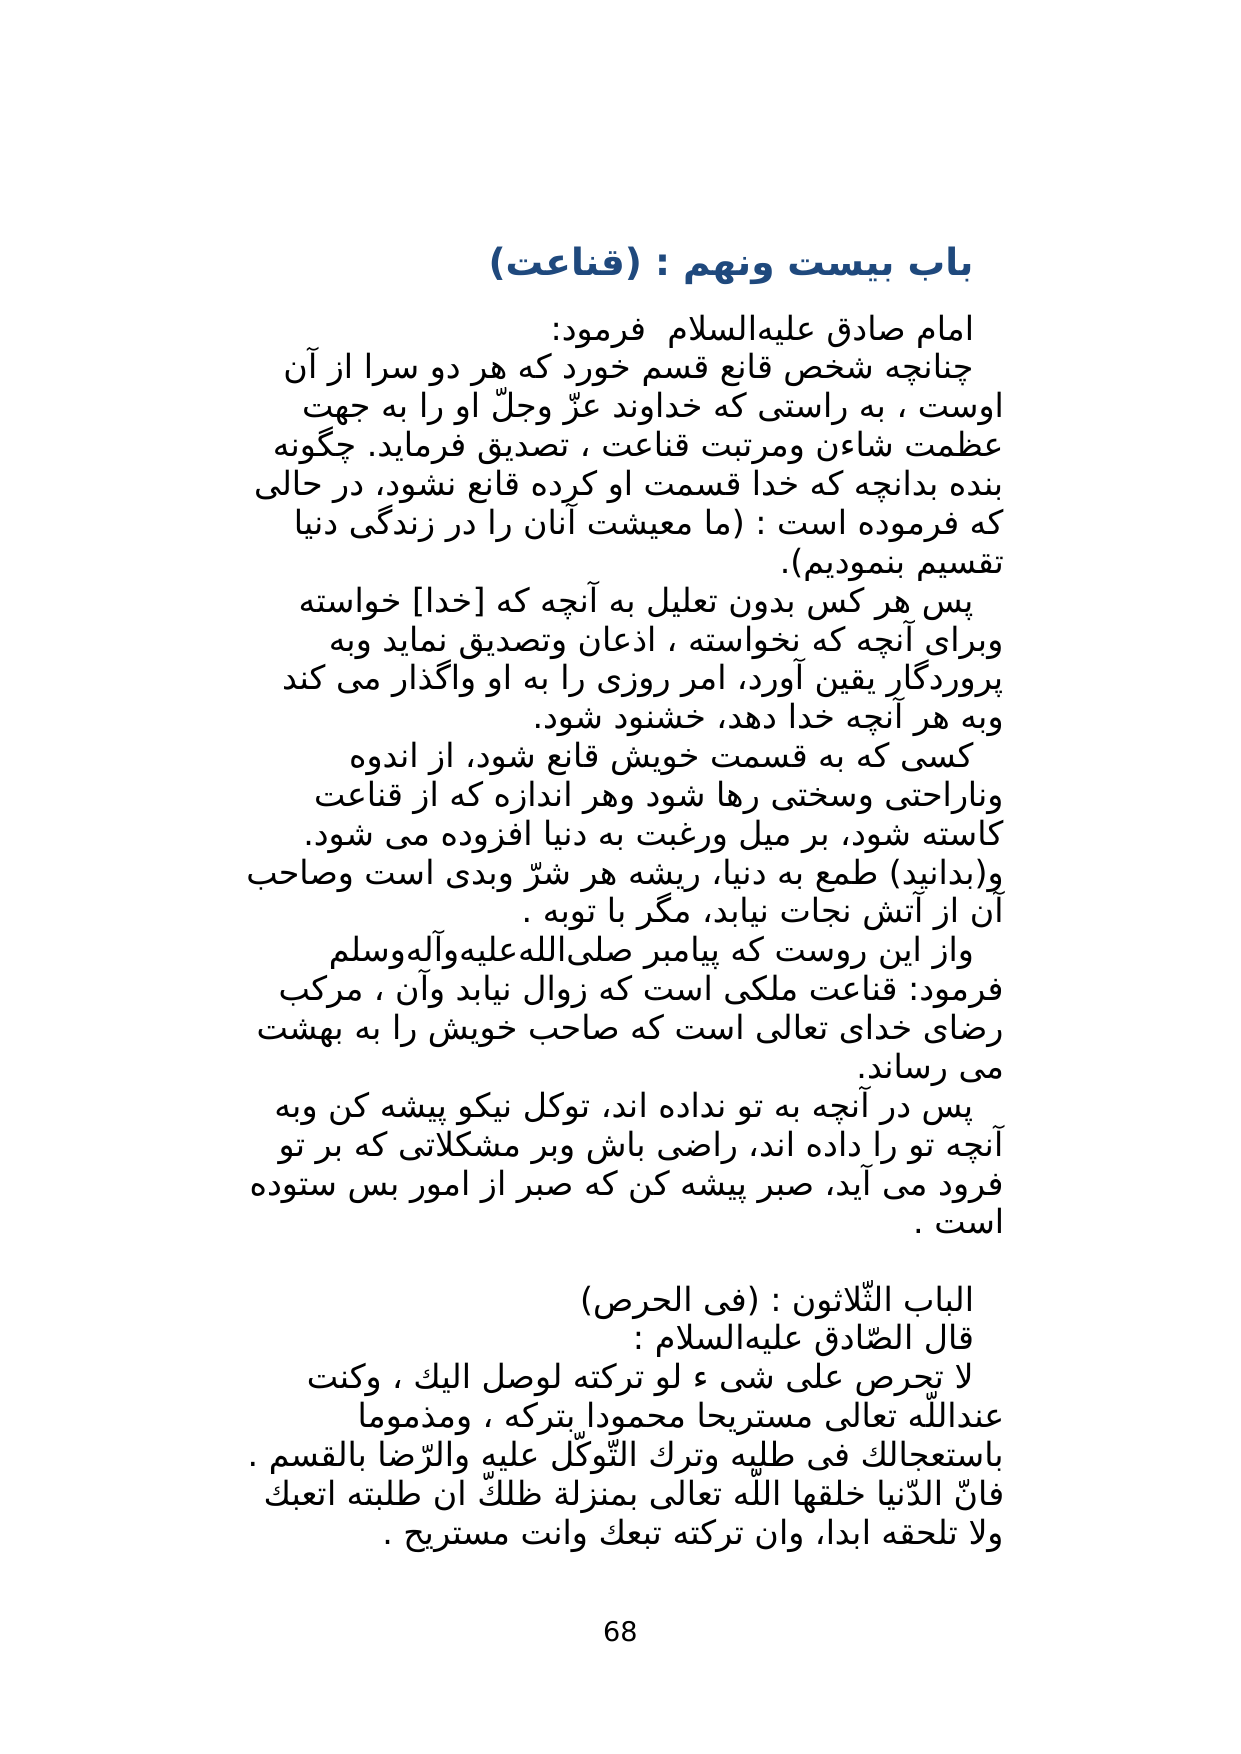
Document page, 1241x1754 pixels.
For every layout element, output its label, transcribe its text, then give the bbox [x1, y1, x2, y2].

text چنانچه شخص قانع قسم خورد كه هر دو سرا از آن اوست ، به راستى كه خداوند عزّ وجلّ او را به جهت عظمت شاءن ومرتبت قناعت ، تصديق فرمايد. چگونه بنده بدانچه كه خدا قسمت او كرده قانع نشود، در حالى كه فرموده است : (ما معيشت آنان را در زندگى دنيا تقسيم بنموديم). [236, 348, 1004, 581]
text الباب الثّلاثون : (فى الحرص) [236, 1280, 1004, 1319]
text واز اين روست كه پيامبر صلى‌الله‌عليه‌وآله‌وسلم فرمود: قناعت ملكى است كه زوال نيابد وآن ، مركب رضاى خداى تعالى است كه صاحب خويش را به بهشت مى رساند. [236, 931, 1004, 1086]
text پس هر كس بدون تعليل به آنچه كه [خدا] خواسته وبراى آنچه كه نخواسته ، اذعان وتصديق نمايد وبه پروردگار يقين آورد، امر روزى را به او واگذار مى كند وبه هر آنچه خدا دهد، خشنود شود. [236, 581, 1004, 737]
subtitle باب بيست ونهم : (قناعت) [236, 241, 1004, 284]
text پس در آنچه به تو نداده اند، توكل نيكو پيشه كن وبه آنچه تو را داده اند، راضى باش وبر مشكلاتى كه بر تو فرود مى آيد، صبر پيشه كن كه صبر از امور بس ستوده است . [236, 1086, 1004, 1242]
text كسى كه به قسمت خويش قانع شود، از اندوه وناراحتى وسختى رها شود وهر اندازه كه از قناعت كاسته شود، بر ميل ورغبت به دنيا افزوده مى شود. و(بدانيد) طمع به دنيا، ريشه هر شرّ وبدى است وصاحب آن از آتش نجات نيابد، مگر با توبه . [236, 737, 1004, 931]
text لا تحرص على شى ء لو تركته لوصل اليك ، وكنت عنداللّه تعالى مستريحا محمودا بتركه ، ومذموما باستعجالك فى طلبه وترك التّوكّل عليه والرّضا بالقسم . فانّ الدّنيا خلقها اللّه تعالى بمنزلة ظلكّ ان طلبته اتعبك ولا تلحقه ابدا، وان تركته تبعك وانت مستريح . [236, 1358, 1004, 1552]
text قال الصّادق عليه‌السلام : [236, 1319, 1004, 1358]
text امام صادق عليه‌السلام فرمود: [236, 309, 1004, 348]
